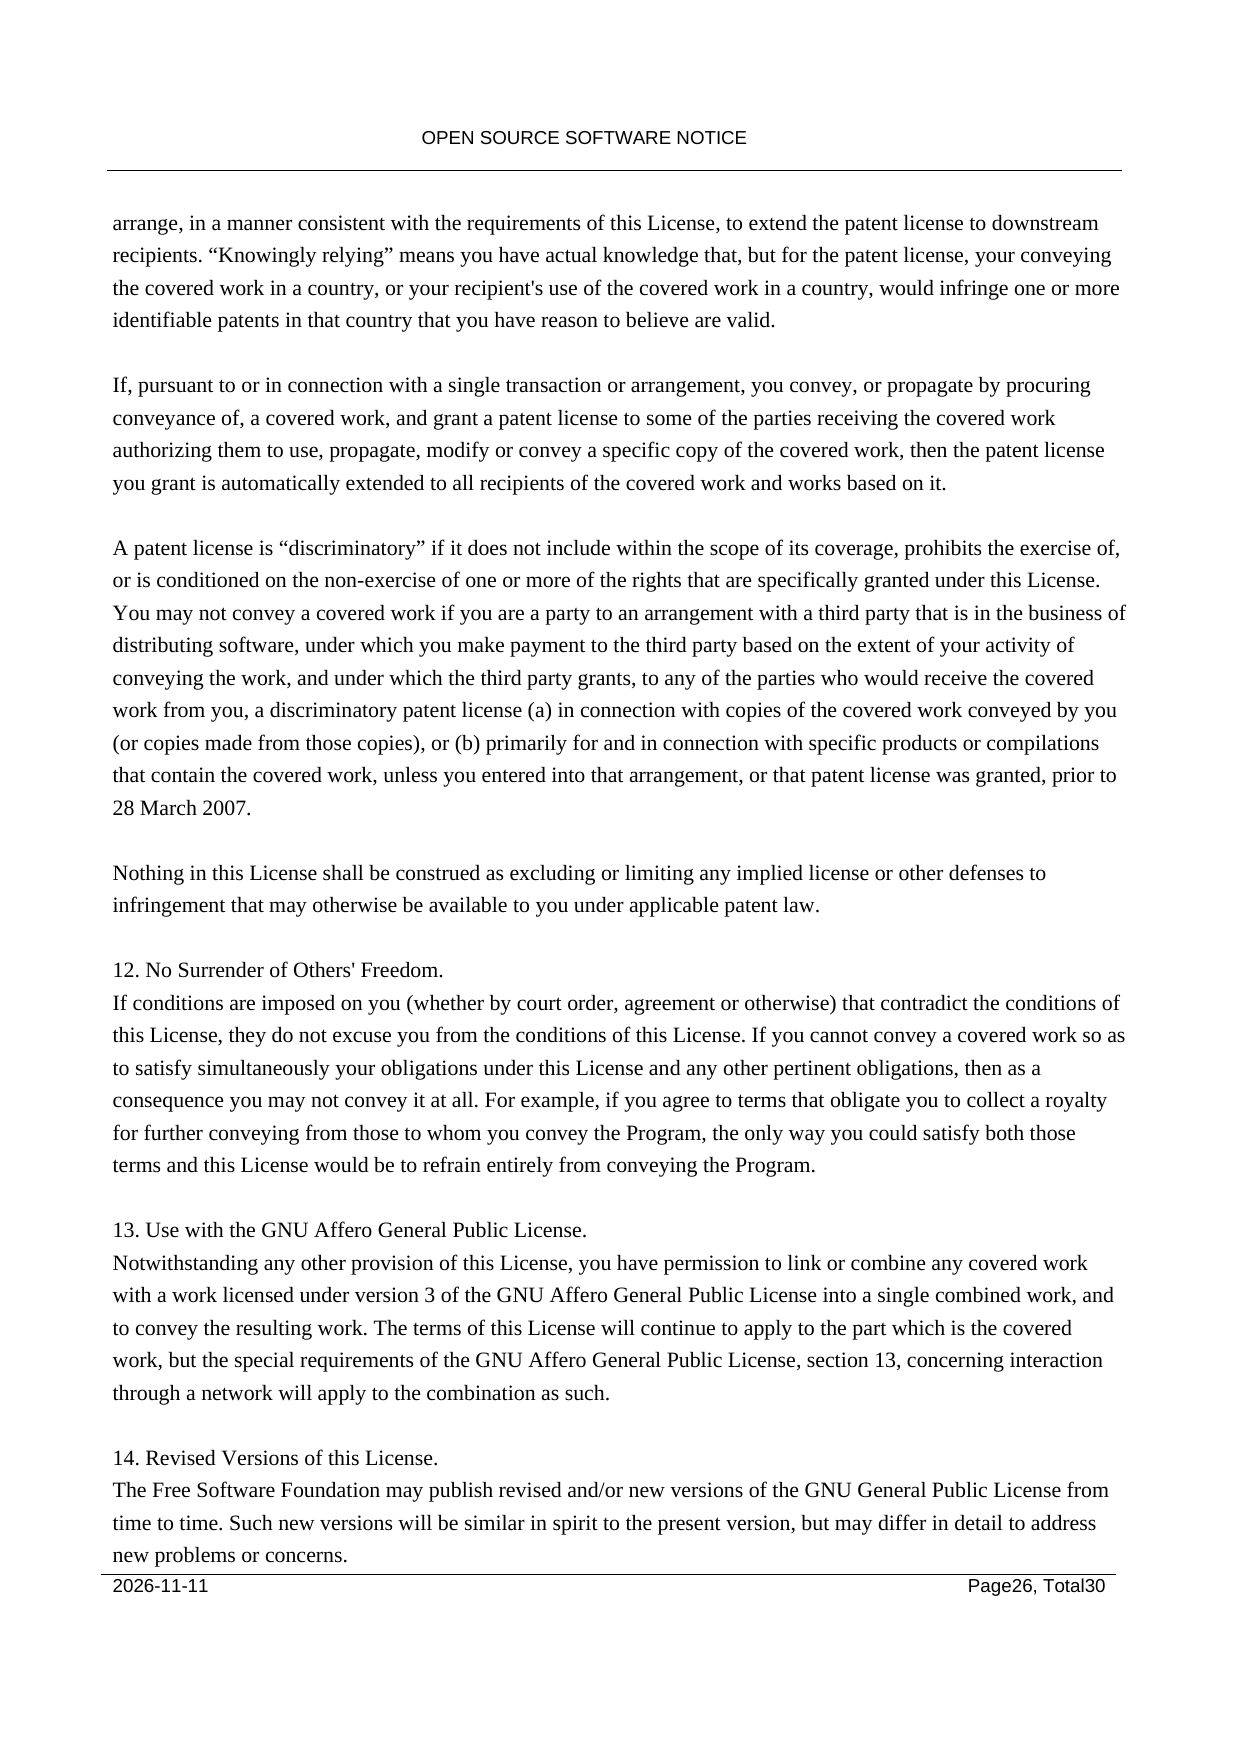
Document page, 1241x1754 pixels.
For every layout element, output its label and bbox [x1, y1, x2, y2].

text [112, 206, 1128, 1571]
